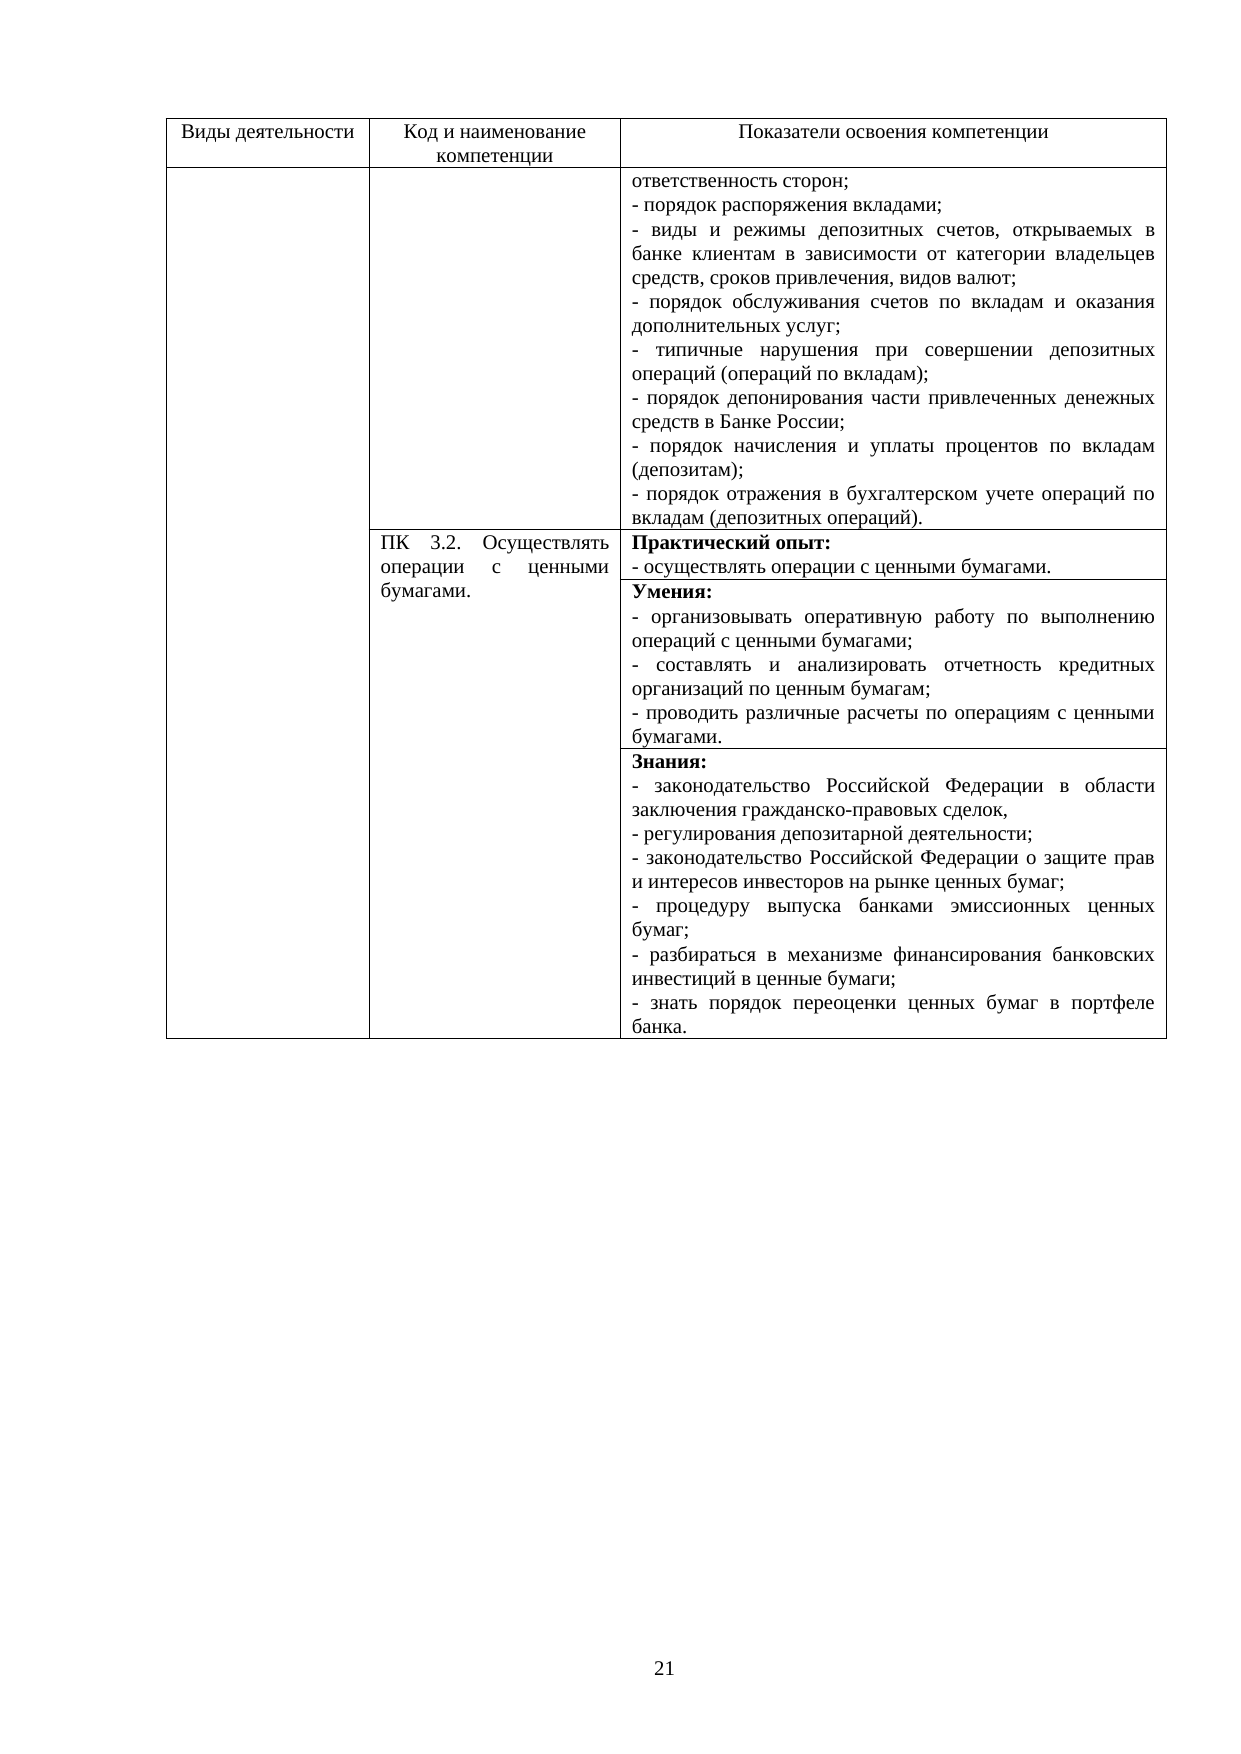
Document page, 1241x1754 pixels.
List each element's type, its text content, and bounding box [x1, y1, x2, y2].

table_cell Знания: - законодательство Российской Федерации в области заключения гражданско-правовых сделок, - регулирования депозитарной деятельности; - законодательство Российской Федерации о защите прав и интересов инвесторов на рынке ценных бумаг; - процедуру выпуска банками эмиссионных ценных бумаг; - разбираться в механизме финансирования банковских инвестиций в ценные бумаги; - знать порядок переоценки ценных бумаг в портфеле банка. [621, 749, 1166, 1038]
table_cell ПК 3.2. Осуществлять операции с ценными бумагами. [370, 530, 620, 1038]
table_cell Практический опыт: - осуществлять операции с ценными бумагами. [621, 530, 1166, 578]
table_header Виды деятельности [167, 119, 369, 167]
table_header Показатели освоения компетенции [621, 119, 1166, 167]
table_cell Умения: - организовывать оперативную работу по выполнению операций с ценными бумагами; - составлять и анализировать отчетность кредитных организаций по ценным бумагам; - проводить различные расчеты по операциям с ценными бумагами. [621, 580, 1166, 748]
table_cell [621, 168, 1166, 529]
table_header Код и наименование компетенции [370, 119, 620, 167]
